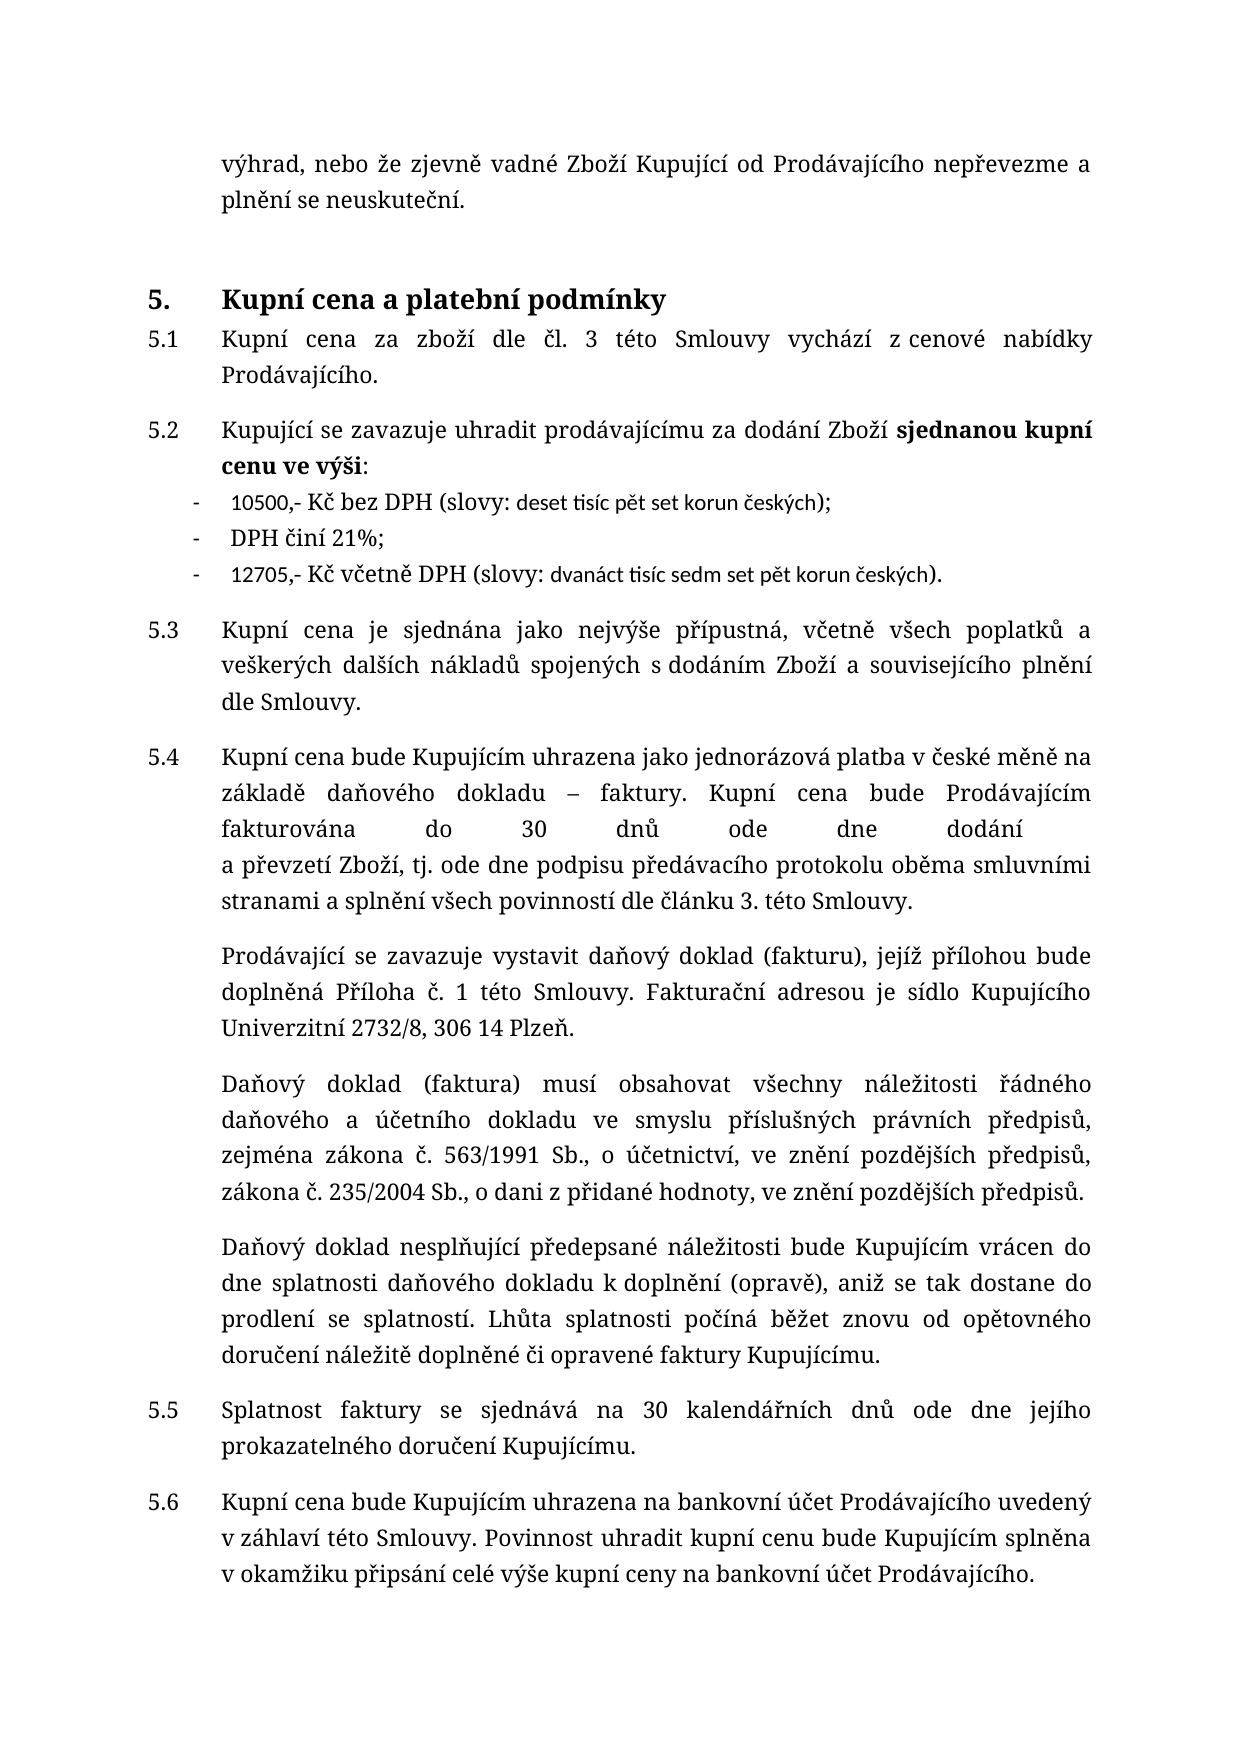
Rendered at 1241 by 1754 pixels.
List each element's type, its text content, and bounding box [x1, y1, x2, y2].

text 5.2 Kupující se zavazuje uhradit prodávajícímu za dodání Zboží sjednanou kupní cenu ve výši: [148, 414, 1093, 481]
text 5.5 Splatnost faktury se sjednává na 30 kalendářních dnů ode dne jejího prokazatelného doručení Kupujícímu. [148, 1394, 1093, 1461]
text 5. Kupní cena a platební podmínky [148, 280, 1093, 317]
text 5.4 Kupní cena bude Kupujícím uhrazena jako jednorázová platba v české měně na základě daňového dokladu – faktury. Kupní cena bude Prodávajícím fakturována do 30 dnů ode dne dodání a převzetí Zboží, tj. ode dne podpisu předávacího protokolu oběma smluvními stranami a splnění všech povinností dle článku 3. této Smlouvy. [148, 741, 1093, 916]
text 5.6 Kupní cena bude Kupujícím uhrazena na bankovní účet Prodávajícího uvedený v záhlaví této Smlouvy. Povinnost uhradit kupní cenu bude Kupujícím splněna v okamžiku připsání celé výše kupní ceny na bankovní účet Prodávajícího. [148, 1486, 1093, 1589]
text Daňový doklad (faktura) musí obsahovat všechny náležitosti řádného daňového a účetního dokladu ve smyslu příslušných právních předpisů, zejména zákona č. 563/1991 Sb., o účetnictví, ve znění pozdějších předpisů, zákona č. 235/2004 Sb., o dani z přidané hodnoty, ve znění pozdějších předpisů. [221, 1068, 1093, 1207]
text Daňový doklad nesplňující předepsané náležitosti bude Kupujícím vrácen do dne splatnosti daňového dokladu k doplnění (opravě), aniž se tak dostane do prodlení se splatností. Lhůta splatnosti počíná běžet znovu od opětovného doručení náležitě doplněné či opravené faktury Kupujícímu. [221, 1231, 1093, 1370]
text 5.1 Kupní cena za zboží dle čl. 3 této Smlouvy vychází z cenové nabídky Prodávajícího. [148, 323, 1093, 390]
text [148, 148, 1093, 215]
list 10500,- Kč bez DPH (slovy: deset tisíc pět set korun českých); [193, 486, 1093, 517]
text Prodávající se zavazuje vystavit daňový doklad (fakturu), jejíž přílohou bude doplněná Příloha č. 1 této Smlouvy. Fakturační adresou je sídlo Kupujícího Univerzitní 2732/8, 306 14 Plzeň. [221, 940, 1093, 1043]
text 5.3 Kupní cena je sjednána jako nejvýše přípustná, včetně všech poplatků a veškerých dalších nákladů spojených s dodáním Zboží a souvisejícího plnění dle Smlouvy. [148, 613, 1093, 717]
list 12705,- Kč včetně DPH (slovy: dvanáct tisíc sedm set pět korun českých). [193, 558, 1093, 589]
list DPH činí 21%; [193, 522, 1093, 553]
